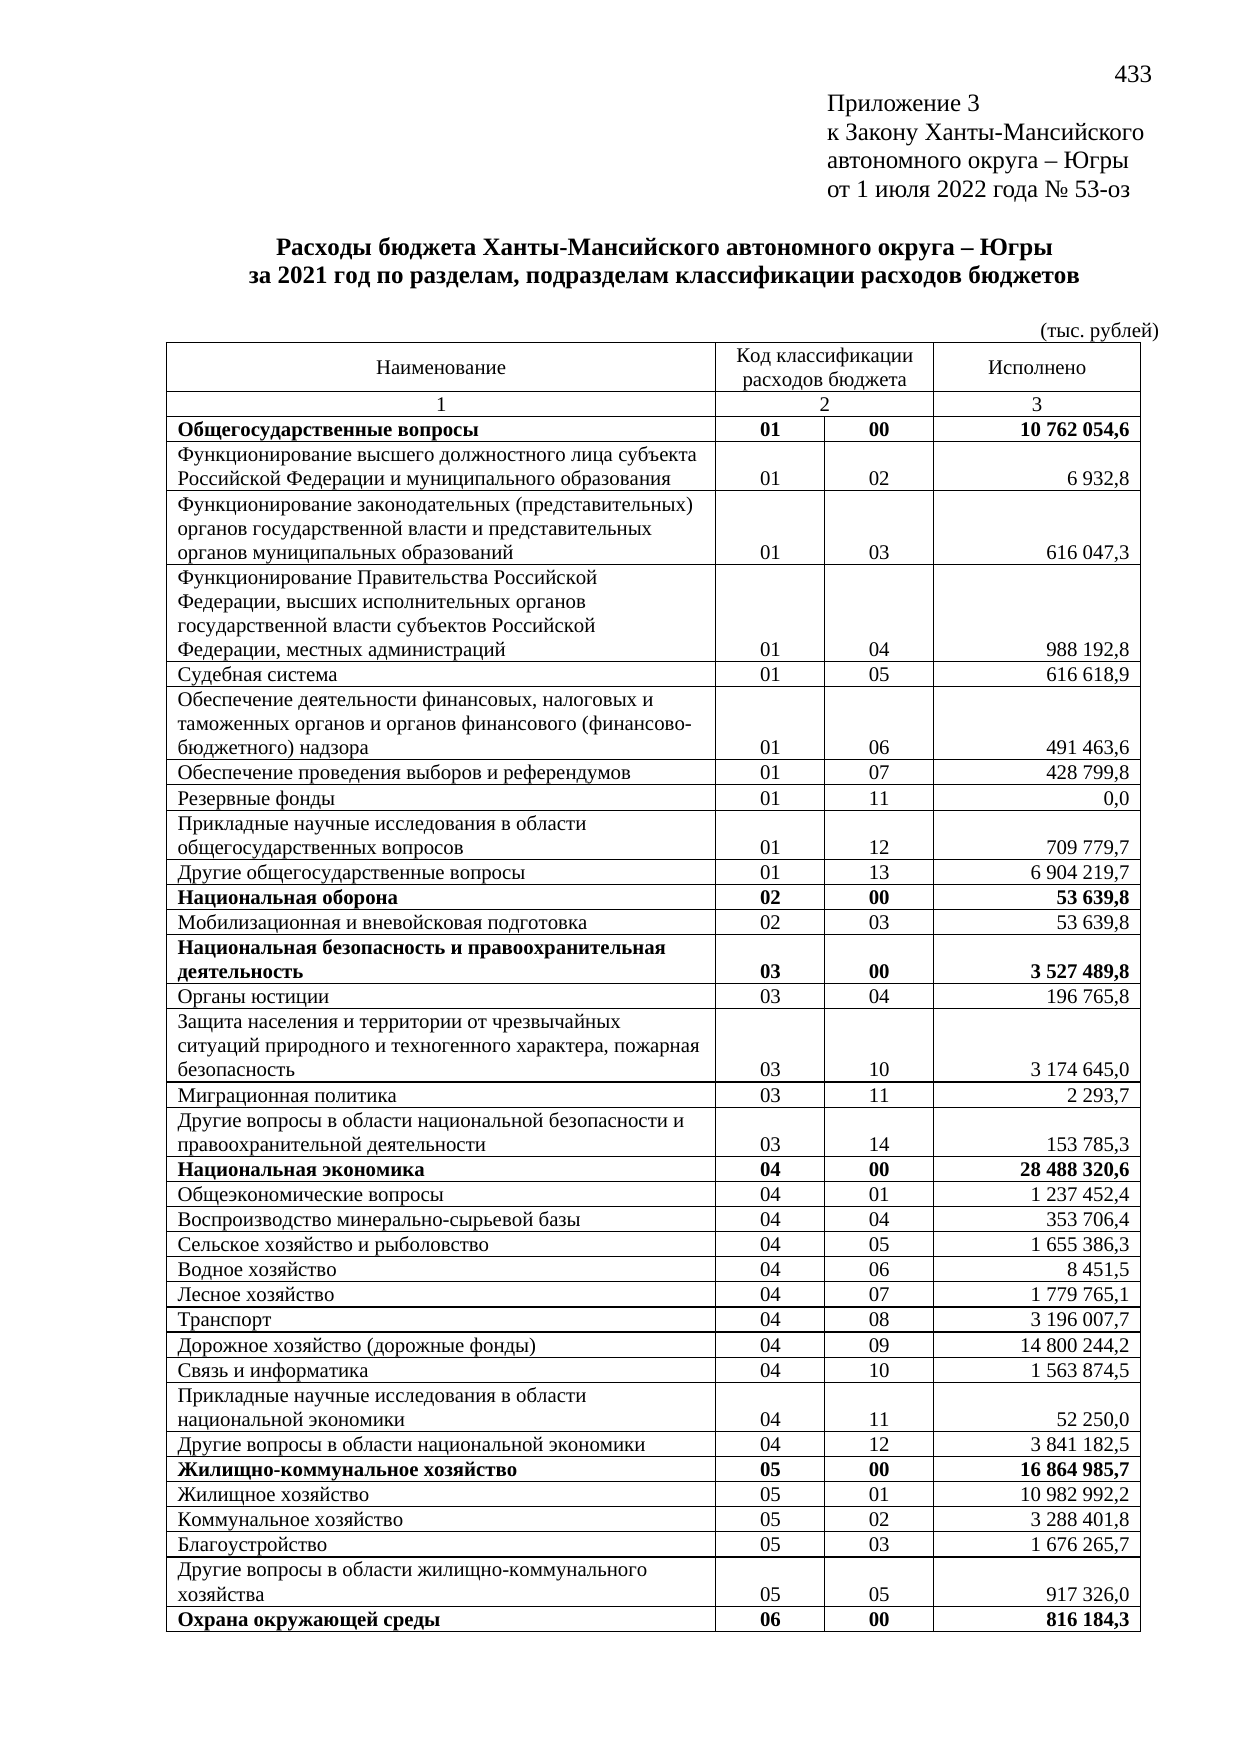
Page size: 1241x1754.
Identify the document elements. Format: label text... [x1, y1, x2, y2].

table_cell 10 762 054,6 [934, 417, 1140, 441]
table_cell 917 326,0 [934, 1558, 1140, 1606]
table_cell 06 [716, 1607, 824, 1631]
text Приложение 3 [827, 88, 1152, 117]
table_cell Обеспечение деятельности финансовых, налоговых и таможенных органов и органов финансового (финансово-бюджетного) надзора [167, 687, 715, 759]
table_cell 3 527 489,8 [934, 935, 1140, 983]
table_cell 04 [716, 1282, 824, 1306]
table_cell 04 [716, 1383, 824, 1431]
table_cell 02 [825, 442, 933, 490]
table_cell 01 [716, 662, 824, 686]
table_cell 11 [825, 785, 933, 809]
table_cell Мобилизационная и вневойсковая подготовка [167, 910, 715, 934]
table_cell Сельское хозяйство и рыболовство [167, 1232, 715, 1256]
table_cell 04 [716, 1308, 824, 1331]
table_header Код классификации расходов бюджета [716, 343, 933, 391]
table_cell 10 [825, 1009, 933, 1081]
table_cell 196 765,8 [934, 984, 1140, 1008]
table_cell 1 237 452,4 [934, 1182, 1140, 1206]
table_cell 01 [716, 491, 824, 564]
table_cell 00 [825, 417, 933, 441]
table_cell Судебная система [167, 662, 715, 686]
table_cell Органы юстиции [167, 984, 715, 1008]
table_header Исполнено [934, 343, 1140, 391]
table_cell 6 904 219,7 [934, 860, 1140, 884]
table_cell 05 [825, 1232, 933, 1256]
table_cell Общеэкономические вопросы [167, 1182, 715, 1206]
table_cell 01 [716, 565, 824, 661]
table_cell Охрана окружающей среды [167, 1607, 715, 1631]
table_cell 05 [825, 662, 933, 686]
table_cell 6 932,8 [934, 442, 1140, 490]
table_cell 04 [716, 1257, 824, 1281]
table_cell 04 [825, 565, 933, 661]
table_cell 1 563 874,5 [934, 1358, 1140, 1382]
table_cell 01 [716, 860, 824, 884]
table_cell 53 639,8 [934, 885, 1140, 909]
table_cell Другие вопросы в области жилищно-коммунального хозяйства [167, 1558, 715, 1606]
table_cell 05 [716, 1532, 824, 1556]
table_cell 3 288 401,8 [934, 1507, 1140, 1531]
table_cell 01 [716, 785, 824, 809]
table_cell 13 [825, 860, 933, 884]
table_cell Обеспечение проведения выборов и референдумов [167, 760, 715, 784]
table_cell 153 785,3 [934, 1108, 1140, 1156]
table_cell 1 676 265,7 [934, 1532, 1140, 1556]
table_cell 04 [825, 1207, 933, 1231]
table_cell 04 [716, 1358, 824, 1382]
table_cell 01 [716, 760, 824, 784]
table_cell 01 [716, 687, 824, 759]
table_cell 05 [716, 1558, 824, 1606]
table_cell Транспорт [167, 1308, 715, 1331]
table_cell 07 [825, 760, 933, 784]
table_cell Функционирование законодательных (представительных) органов государственной власти и представительных органов муниципальных образований [167, 491, 715, 564]
table_cell 16 864 985,7 [934, 1457, 1140, 1481]
table_cell 14 [825, 1108, 933, 1156]
table_cell 12 [825, 811, 933, 859]
table_cell 616 047,3 [934, 491, 1140, 564]
table_cell 03 [825, 491, 933, 564]
table_cell 01 [825, 1182, 933, 1206]
table_cell Миграционная политика [167, 1083, 715, 1107]
table_cell 02 [716, 910, 824, 934]
table_cell Прикладные научные исследования в области общегосударственных вопросов [167, 811, 715, 859]
table_cell Национальная оборона [167, 885, 715, 909]
table_cell 03 [716, 1108, 824, 1156]
table_cell Дорожное хозяйство (дорожные фонды) [167, 1333, 715, 1357]
table_cell 11 [825, 1383, 933, 1431]
table_cell 04 [716, 1232, 824, 1256]
table_cell 52 250,0 [934, 1383, 1140, 1431]
table_cell 709 779,7 [934, 811, 1140, 859]
table_cell 04 [825, 984, 933, 1008]
table_cell 06 [825, 1257, 933, 1281]
table_cell 02 [825, 1507, 933, 1531]
table_cell Прикладные научные исследования в области национальной экономики [167, 1383, 715, 1431]
table_cell 07 [825, 1282, 933, 1306]
table_cell Связь и информатика [167, 1358, 715, 1382]
text к Закону Ханты-Мансийского автономного округа – Югры [827, 117, 1152, 174]
table_header Наименование [167, 343, 715, 391]
text от 1 июля 2022 года № 53-оз [827, 174, 1152, 203]
table_cell Другие вопросы в области национальной безопасности и правоохранительной деятельности [167, 1108, 715, 1156]
table_cell 01 [716, 417, 824, 441]
table_cell 03 [716, 984, 824, 1008]
table_cell Национальная безопасность и правоохранительная деятельность [167, 935, 715, 983]
table_cell 0,0 [934, 785, 1140, 809]
table_cell 04 [716, 1207, 824, 1231]
table_cell 491 463,6 [934, 687, 1140, 759]
table_cell 03 [825, 910, 933, 934]
table_cell 2 [716, 392, 933, 416]
table_cell 05 [825, 1558, 933, 1606]
table_cell 01 [716, 442, 824, 490]
table_cell 00 [825, 1607, 933, 1631]
table_cell Другие вопросы в области национальной экономики [167, 1432, 715, 1456]
table_cell 09 [825, 1333, 933, 1357]
table_cell 3 841 182,5 [934, 1432, 1140, 1456]
table_cell 10 982 992,2 [934, 1482, 1140, 1506]
table_cell 28 488 320,6 [934, 1157, 1140, 1181]
table_cell 14 800 244,2 [934, 1333, 1140, 1357]
table_cell 1 655 386,3 [934, 1232, 1140, 1256]
table_cell Национальная экономика [167, 1157, 715, 1181]
table_cell 1 779 765,1 [934, 1282, 1140, 1306]
table_cell 353 706,4 [934, 1207, 1140, 1231]
table_cell 10 [825, 1358, 933, 1382]
text Расходы бюджета Ханты-Мансийского автономного округа – Югры [177, 232, 1152, 260]
table_cell Защита населения и территории от чрезвычайных ситуаций природного и техногенного характера, пожарная безопасность [167, 1009, 715, 1081]
table_cell 03 [716, 1009, 824, 1081]
table_cell 1 [167, 392, 715, 416]
table_cell Благоустройство [167, 1532, 715, 1556]
table_cell Функционирование Правительства Российской Федерации, высших исполнительных органов государственной власти субъектов Российской Федерации, местных администраций [167, 565, 715, 661]
table_cell Общегосударственные вопросы [167, 417, 715, 441]
table_cell 616 618,9 [934, 662, 1140, 686]
table_cell 00 [825, 1157, 933, 1181]
table_cell 3 196 007,7 [934, 1308, 1140, 1331]
table_cell Водное хозяйство [167, 1257, 715, 1281]
table_cell 11 [825, 1083, 933, 1107]
table_cell 3 174 645,0 [934, 1009, 1140, 1081]
table_cell Коммунальное хозяйство [167, 1507, 715, 1531]
table_cell 03 [716, 935, 824, 983]
text за 2021 год по разделам, подразделам классификации расходов бюджетов [177, 260, 1152, 289]
table_cell Функционирование высшего должностного лица субъекта Российской Федерации и муниципального образования [167, 442, 715, 490]
table_cell 03 [825, 1532, 933, 1556]
table_cell 53 639,8 [934, 910, 1140, 934]
table_cell 12 [825, 1432, 933, 1456]
table_cell 02 [716, 885, 824, 909]
table_cell 01 [716, 811, 824, 859]
text (тыс. рублей) [781, 318, 1169, 342]
table_cell 04 [716, 1333, 824, 1357]
table_cell 06 [825, 687, 933, 759]
table_cell 00 [825, 885, 933, 909]
table_cell Жилищно-коммунальное хозяйство [167, 1457, 715, 1481]
table_cell Другие общегосударственные вопросы [167, 860, 715, 884]
table_cell 04 [716, 1157, 824, 1181]
table_cell 816 184,3 [934, 1607, 1140, 1631]
table_cell 04 [716, 1182, 824, 1206]
table_cell 05 [716, 1457, 824, 1481]
table_cell 05 [716, 1507, 824, 1531]
table_cell 428 799,8 [934, 760, 1140, 784]
table_cell 01 [825, 1482, 933, 1506]
table_cell 3 [934, 392, 1140, 416]
table_cell 08 [825, 1308, 933, 1331]
table_cell 04 [716, 1432, 824, 1456]
table_cell Жилищное хозяйство [167, 1482, 715, 1506]
table_cell 00 [825, 935, 933, 983]
table_cell 8 451,5 [934, 1257, 1140, 1281]
table_cell 2 293,7 [934, 1083, 1140, 1107]
table_cell Воспроизводство минерально-сырьевой базы [167, 1207, 715, 1231]
table_cell 00 [825, 1457, 933, 1481]
table_cell 03 [716, 1083, 824, 1107]
table_cell Резервные фонды [167, 785, 715, 809]
table_cell 988 192,8 [934, 565, 1140, 661]
table_cell 05 [716, 1482, 824, 1506]
table_cell Лесное хозяйство [167, 1282, 715, 1306]
